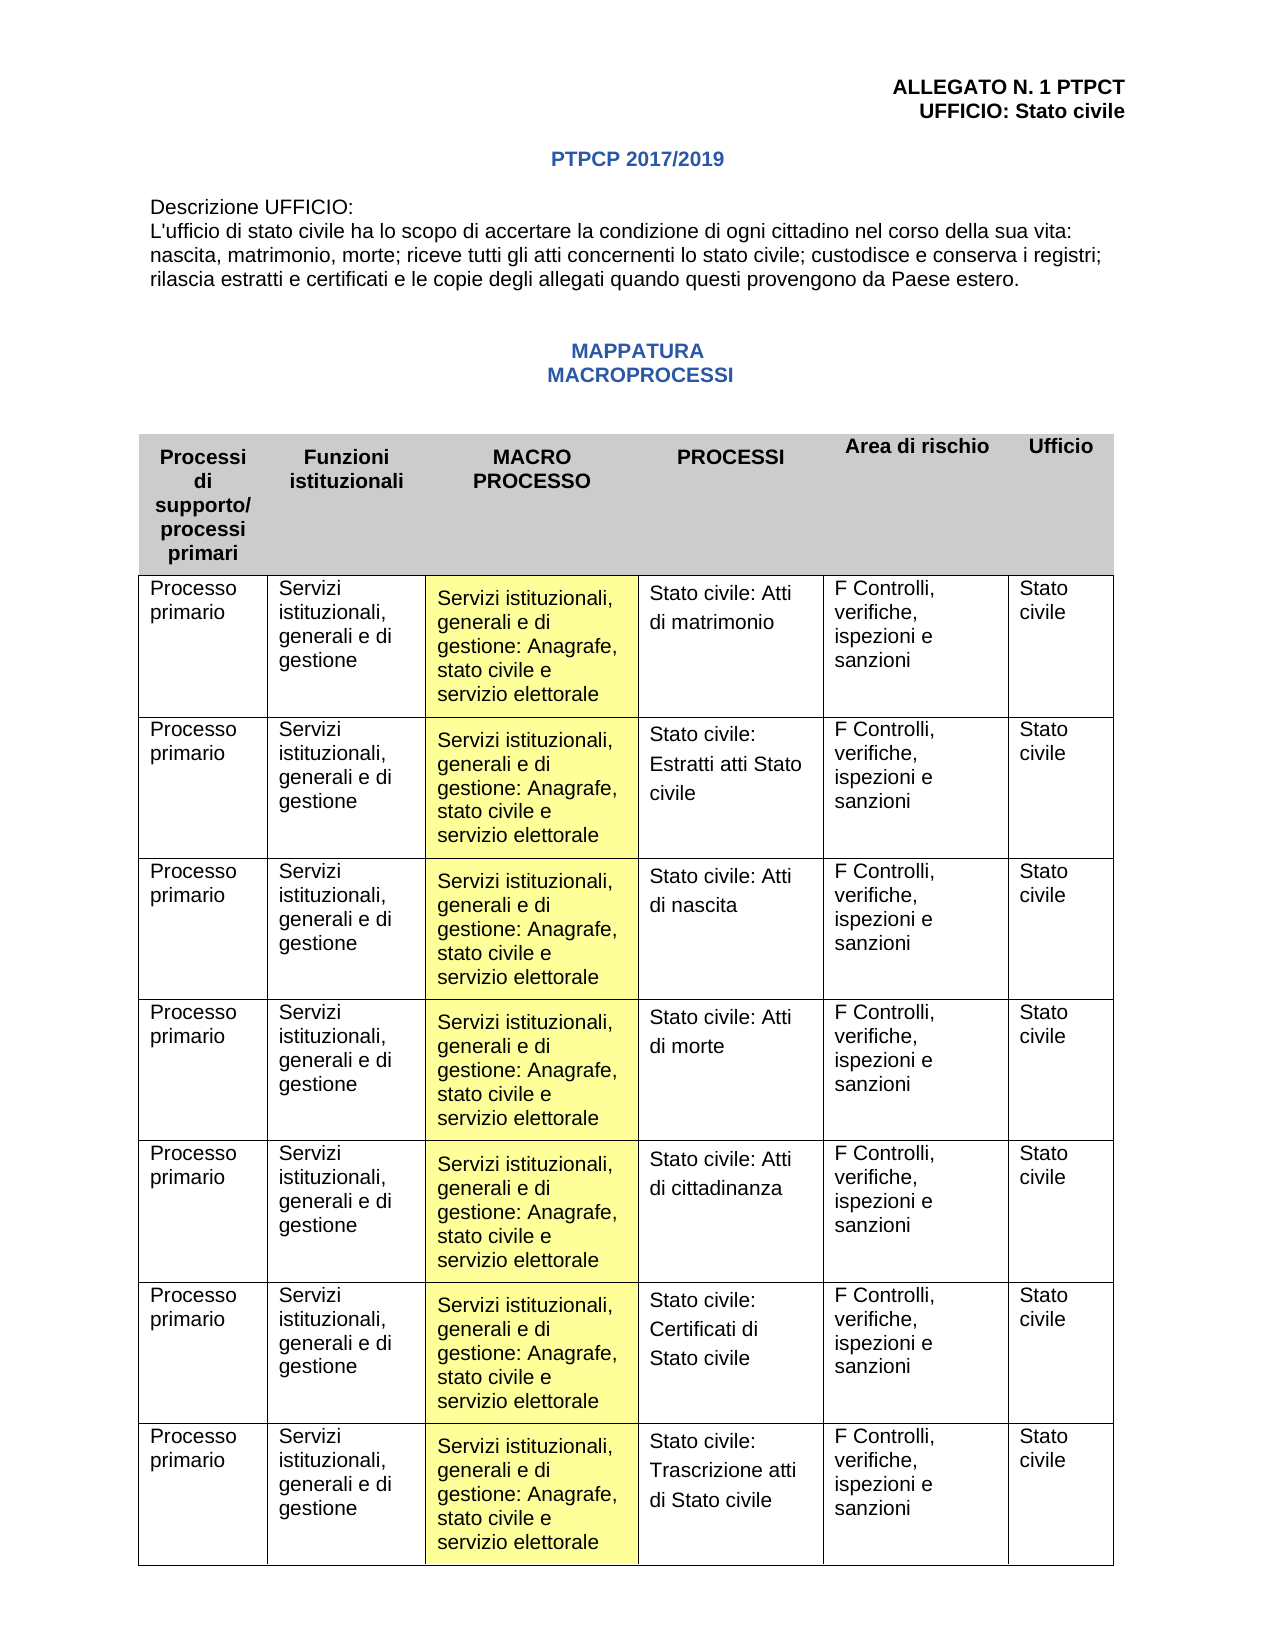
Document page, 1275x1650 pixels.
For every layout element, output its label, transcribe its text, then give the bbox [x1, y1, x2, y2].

table_cell Stato civile: Atti di nascita [639, 859, 823, 999]
table_cell Stato civile [1009, 576, 1113, 716]
table_cell Stato civile [1009, 1141, 1113, 1282]
table_cell Stato civile [1009, 859, 1113, 999]
table_cell F Controlli, verifiche, ispezioni e sanzioni [824, 718, 1008, 858]
table_cell Servizi istituzionali, generali e di gestione [268, 1283, 425, 1423]
text Descrizione UFFICIO: [150, 195, 1125, 219]
table_cell Servizi istituzionali, generali e di gestione: Anagrafe, stato civile e servizio elettorale [426, 1283, 638, 1423]
table_cell Servizi istituzionali, generali e di gestione [268, 576, 425, 716]
table_cell Processo primario [139, 1141, 267, 1282]
table_cell Processo primario [139, 859, 267, 999]
table_cell Processo primario [139, 1000, 267, 1140]
table_cell Stato civile [1009, 718, 1113, 858]
table_cell Servizi istituzionali, generali e di gestione [268, 1141, 425, 1282]
table_cell Stato civile: Atti di matrimonio [639, 576, 823, 716]
table_cell F Controlli, verifiche, ispezioni e sanzioni [824, 1141, 1008, 1282]
table_cell F Controlli, verifiche, ispezioni e sanzioni [824, 576, 1008, 716]
table_cell Stato civile: Atti di cittadinanza [639, 1141, 823, 1282]
table_cell Stato civile [1009, 1283, 1113, 1423]
table_cell Processo primario [139, 576, 267, 716]
text MAPPATURA [150, 338, 1125, 362]
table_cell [426, 1424, 638, 1564]
table_cell Stato civile: Certificati di Stato civile [639, 1283, 823, 1423]
table_cell Servizi istituzionali, generali e di gestione [268, 718, 425, 858]
table_cell Servizi istituzionali, generali e di gestione: Anagrafe, stato civile e servizio elettorale [426, 1000, 638, 1140]
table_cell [824, 1424, 1008, 1564]
table_cell Servizi istituzionali, generali e di gestione [268, 1000, 425, 1140]
table_header Ufficio [1008, 434, 1114, 575]
table_header Area di rischio [823, 434, 1008, 575]
table_cell Servizi istituzionali, generali e di gestione: Anagrafe, stato civile e servizio elettorale [426, 576, 638, 716]
table_cell F Controlli, verifiche, ispezioni e sanzioni [824, 1283, 1008, 1423]
table_header MACRO PROCESSO [426, 434, 638, 575]
table_cell Stato civile [1009, 1000, 1113, 1140]
table_cell Servizi istituzionali, generali e di gestione: Anagrafe, stato civile e servizio elettorale [426, 718, 638, 858]
table_cell Stato civile: Estratti atti Stato civile [639, 718, 823, 858]
table_cell Stato civile [1009, 1424, 1113, 1564]
table_cell Servizi istituzionali, generali e di gestione [268, 859, 425, 999]
text ALLEGATO N. 1 PTPCT [150, 75, 1125, 99]
table_cell Processo primario [139, 1424, 267, 1564]
table_header Funzioni istituzionali [267, 434, 426, 575]
table_cell F Controlli, verifiche, ispezioni e sanzioni [824, 1000, 1008, 1140]
table_cell Stato civile: Atti di morte [639, 1000, 823, 1140]
table_cell Servizi istituzionali, generali e di gestione: Anagrafe, stato civile e servizio elettorale [426, 1141, 638, 1282]
table_header PROCESSI [638, 434, 823, 575]
table_cell Stato civile: Trascrizione atti di Stato civile [639, 1424, 823, 1564]
table_cell F Controlli, verifiche, ispezioni e sanzioni [824, 859, 1008, 999]
table_cell Servizi istituzionali, generali e di gestione: Anagrafe, stato civile e servizio elettorale [426, 859, 638, 999]
table_cell Processo primario [139, 718, 267, 858]
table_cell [268, 1424, 425, 1564]
table_cell Processo primario [139, 1283, 267, 1423]
text MACROPROCESSI [150, 362, 1125, 386]
text UFFICIO: Stato civile [150, 99, 1125, 123]
table_header Processi di supporto/processi primari [139, 434, 267, 575]
text L'ufficio di stato civile ha lo scopo di accertare la condizione di ogni cittadino nel corso della sua vita: nascita, matrimonio, morte; riceve tutti gli atti concernenti lo stato civile; custodisce e conserva i registri; rilascia estratti e certificati e le copie degli allegati quando questi provengono da Paese estero. [150, 219, 1125, 291]
text PTPCP 2017/2019 [150, 147, 1125, 171]
